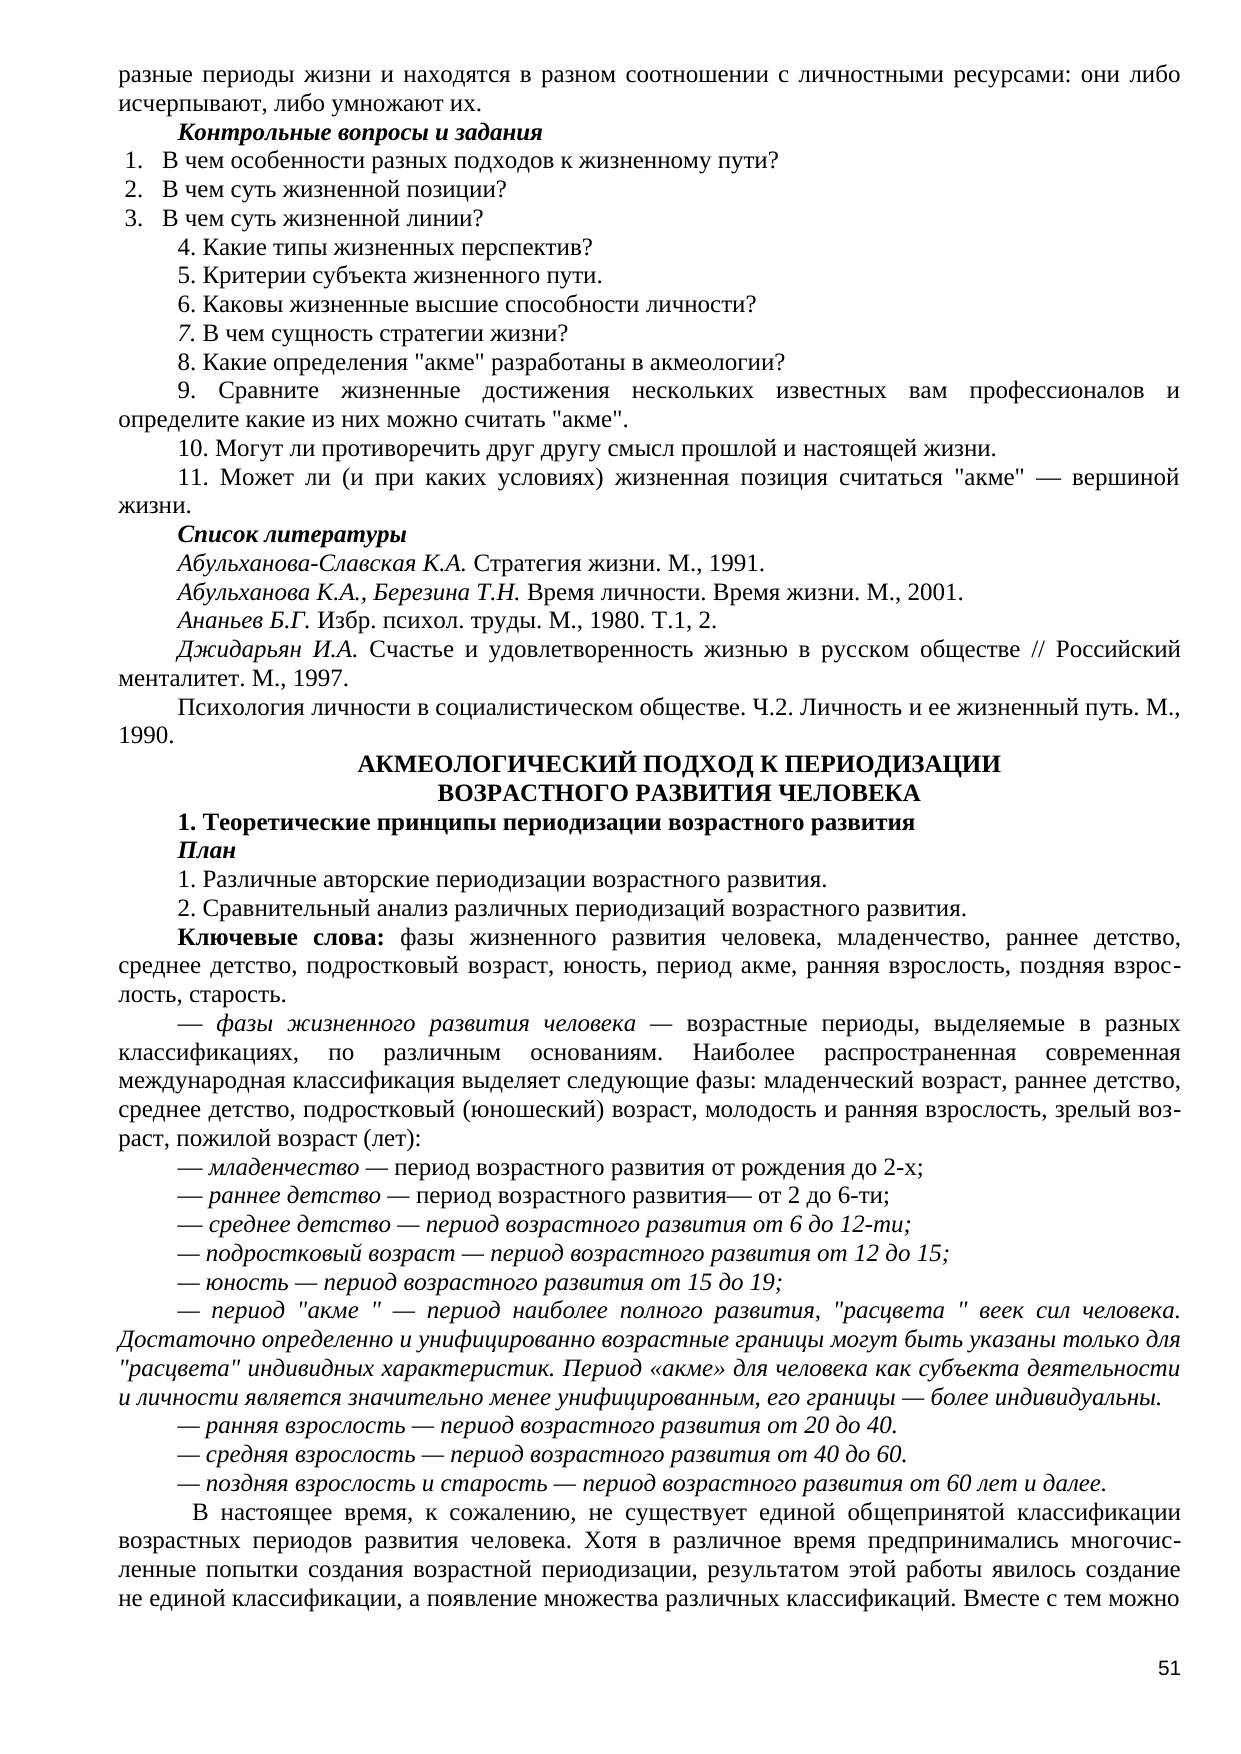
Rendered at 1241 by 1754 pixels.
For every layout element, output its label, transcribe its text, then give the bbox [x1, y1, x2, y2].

text Абульханова К.А., Березина Т.Н. Время личности. Время жизни. М., 2001. [118, 577, 1181, 605]
text План [118, 835, 1181, 864]
text Абульханова-Славская К.А. Стратегия жизни. М., 1991. [118, 548, 1181, 577]
text 11. Может ли (и при каких условиях) жизненная позиция считаться "акме" — вершиной жизни. [118, 462, 1181, 519]
text — период "акме " — период наиболее полного развития, "расцвета " веек сил человека. Достаточно определенно и унифицированно возрастные границы могут быть указаны только для "расцвета" индивидных характеристик. Период «акме» для человека как субъекта деятельности и личности является значительно менее унифицированным, его границы — более индивидуальны. [118, 1295, 1181, 1410]
text — юность — период возрастного развития от 15 до 19; [118, 1267, 1181, 1295]
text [118, 1497, 1181, 1612]
text — среднее детство — период возрастного развития от 6 до 12-ти; [118, 1209, 1181, 1238]
text — раннее детство — период возрастного развития— от 2 до 6-ти; [118, 1180, 1181, 1209]
list В чем суть жизненной позиции? [124, 174, 1181, 203]
text 1. Различные авторские периодизации возрастного развития. [118, 864, 1181, 893]
text 9. Сравните жизненные достижения нескольких известных вам профессионалов и определите какие из них можно считать "акме". [118, 375, 1181, 433]
text 2. Сравнительный анализ различных периодизаций возрастного развития. [118, 893, 1181, 922]
text 4. Какие типы жизненных перспектив? [118, 232, 1181, 260]
text Ананьев Б.Г. Избр. психол. труды. М., 1980. Т.1, 2. [118, 605, 1181, 634]
text — поздняя взрослость и старость — период возрастного развития от 60 лет и далее. [118, 1468, 1181, 1497]
text АКМЕОЛОГИЧЕСКИЙ ПОДХОД К ПЕРИОДИЗАЦИИ [118, 749, 1181, 778]
text — младенчество — период возрастного развития от рождения до 2-х; [118, 1152, 1181, 1180]
list В чем суть жизненной линии? [124, 203, 1181, 232]
text ВОЗРАСТНОГО РАЗВИТИЯ ЧЕЛОВЕКА [118, 778, 1181, 807]
text 8. Какие определения "акме" разработаны в акмеологии? [118, 347, 1181, 375]
text — ранняя взрослость — период возрастного развития от 20 до 40. [118, 1410, 1181, 1439]
text 6. Каковы жизненные высшие способности личности? [118, 289, 1181, 318]
text — средняя взрослость — период возрастного развития от 40 до 60. [118, 1439, 1181, 1468]
text 1. Теоретические принципы периодизации возрастного развития [118, 807, 1181, 835]
text Ключевые слова: фазы жизненного развития человека, младенчество, раннее детство, среднее детство, подростковый возраст, юность, период акме, ранняя взрослость, поздняя взрослость, старость. [118, 922, 1181, 1008]
text Список литературы [118, 519, 1181, 548]
text Джидарьян И.А. Счастье и удовлетворенность жизнью в русском обществе // Российский менталитет. М., 1997. [118, 634, 1181, 692]
text — фазы жизненного развития человека — возрастные периоды, выделяемые в разных классификациях, по различным основаниям. Наиболее распространенная современная международная классификация выделяет следующие фазы: младенческий возраст, раннее детство, среднее детство, подростковый (юношеский) возраст, молодость и ранняя взрослость, зрелый возраст, пожилой возраст (лет): [118, 1008, 1181, 1152]
text — подростковый возраст — период возрастного развития от 12 до 15; [118, 1238, 1181, 1267]
text 7. В чем сущность стратегии жизни? [118, 318, 1181, 347]
list В чем особенности разных подходов к жизненному пути? [124, 145, 1181, 174]
text Психология личности в социалистическом обществе. Ч.2. Личность и ее жизненный путь. М., 1990. [118, 692, 1181, 749]
text Контрольные вопросы и задания [118, 117, 1181, 145]
text 5. Критерии субъекта жизненного пути. [118, 260, 1181, 289]
text 10. Могут ли противоречить друг другу смысл прошлой и настоящей жизни. [118, 433, 1181, 462]
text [118, 59, 1181, 117]
